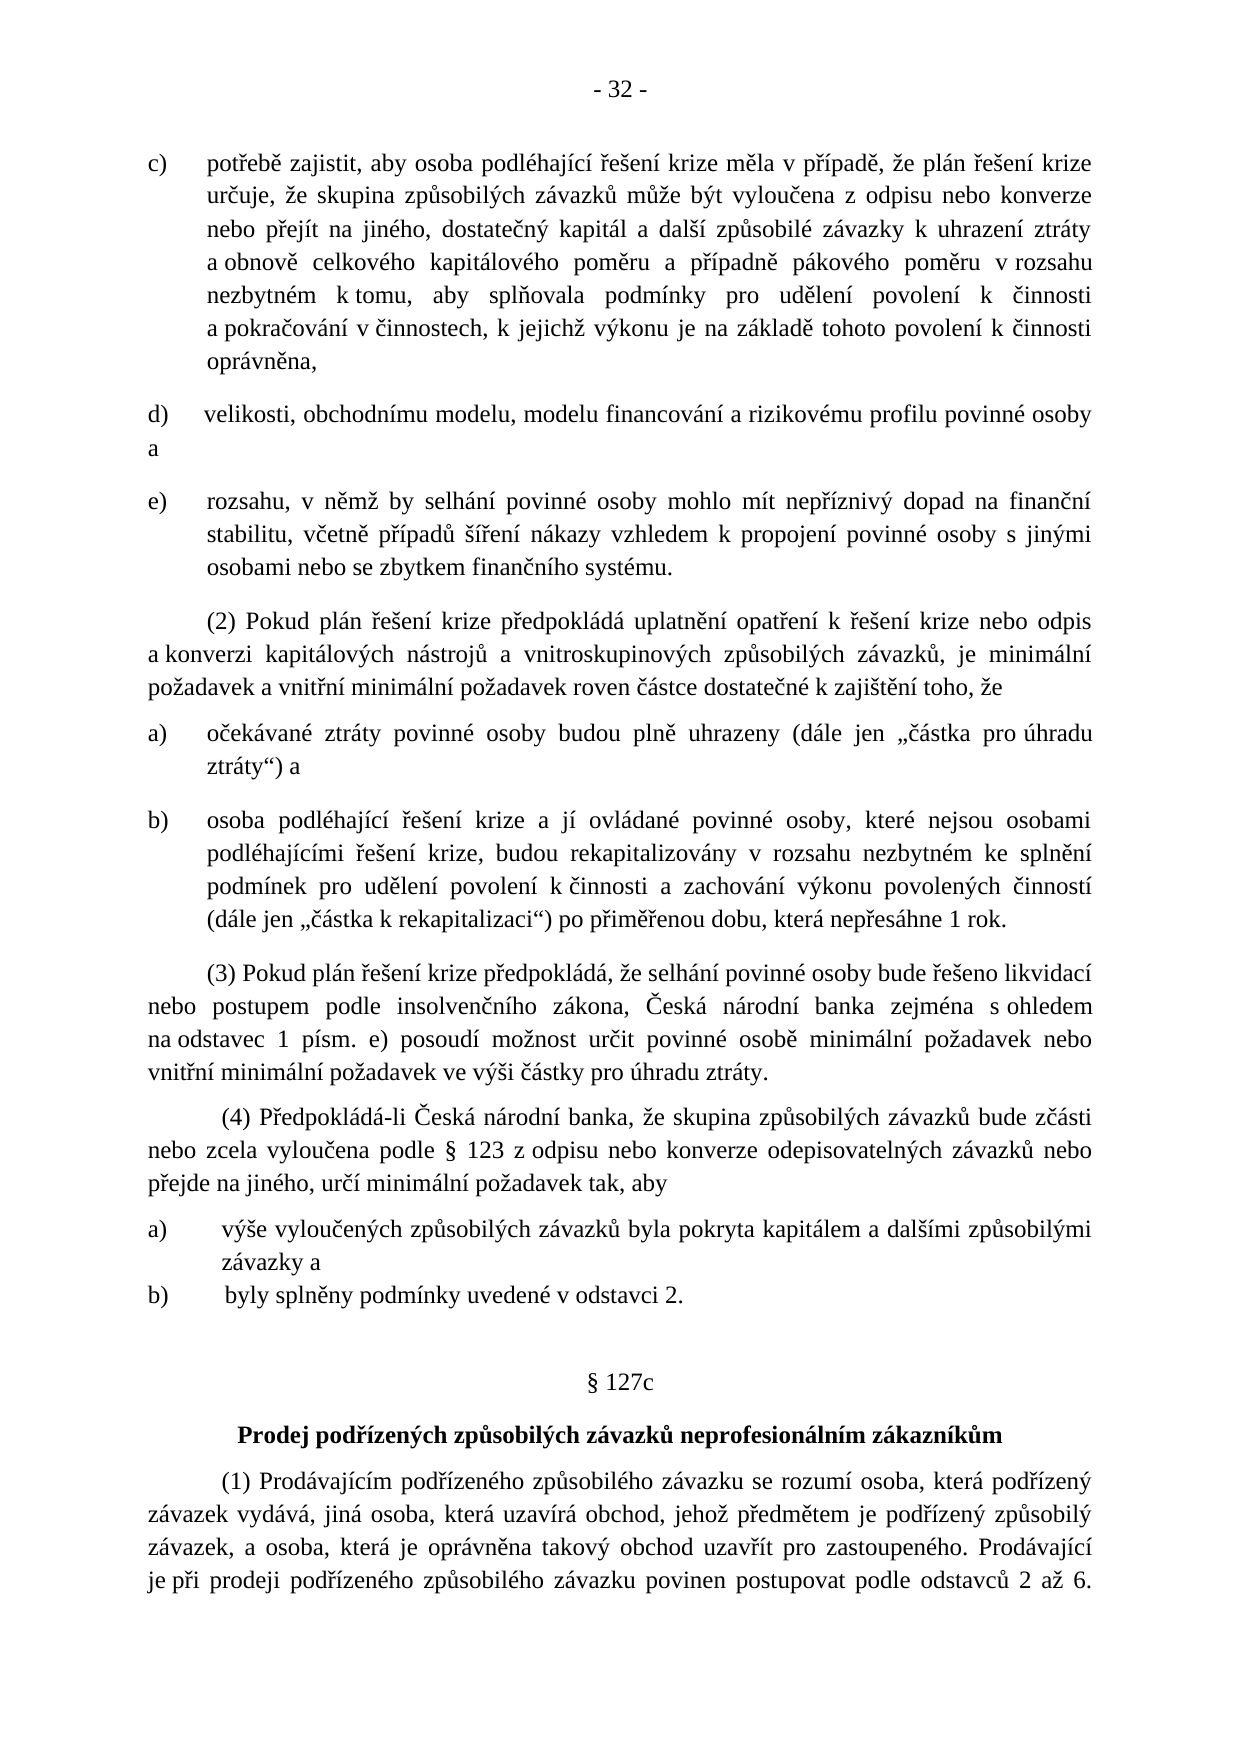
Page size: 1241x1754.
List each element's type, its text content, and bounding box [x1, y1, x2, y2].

list c) potřebě zajistit, aby osoba podléhající řešení krize měla v případě, že plán řešení krize určuje, že skupina způsobilých závazků může být vyloučena z odpisu nebo konverze nebo přejít na jiného, dostatečný kapitál a další způsobilé závazky k uhrazení ztráty a obnově celkového kapitálového poměru a případně pákového poměru v rozsahu nezbytném k tomu, aby splňovala podmínky pro udělení povolení k činnosti a pokračování v činnostech, k jejichž výkonu je na základě tohoto povolení k činnosti oprávněna, [148, 148, 1093, 374]
text Prodej podřízených způsobilých závazků neprofesionálním zákazníkům [148, 1421, 1093, 1449]
list b) osoba podléhající řešení krize a jí ovládané povinné osoby, které nejsou osobami podléhajícími řešení krize, budou rekapitalizovány v rozsahu nezbytném ke splnění podmínek pro udělení povolení k činnosti a zachování výkonu povolených činností (dále jen „částka k rekapitalizaci“) po přiměřenou dobu, která nepřesáhne 1 rok. [148, 805, 1093, 933]
list e) rozsahu, v němž by selhání povinné osoby mohlo mít nepříznivý dopad na finanční stabilitu, včetně případů šíření nákazy vzhledem k propojení povinné osoby s jinými osobami nebo se zbytkem finančního systému. [148, 486, 1093, 581]
list (4) Předpokládá-li Česká národní banka, že skupina způsobilých závazků bude zčásti nebo zcela vyloučena podle § 123 z odpisu nebo konverze odepisovatelných závazků nebo přejde na jiného, určí minimální požadavek tak, aby [148, 1102, 1093, 1197]
list b) byly splněny podmínky uvedené v odstavci 2. [148, 1280, 1093, 1309]
list (3) Pokud plán řešení krize předpokládá, že selhání povinné osoby bude řešeno likvidací nebo postupem podle insolvenčního zákona, Česká národní banka zejména s ohledem na odstavec 1 písm. e) posoudí možnost určit povinné osobě minimální požadavek nebo vnitřní minimální požadavek ve výši částky pro úhradu ztráty. [148, 958, 1093, 1086]
text § 127c [148, 1367, 1093, 1396]
list d) velikosti, obchodnímu modelu, modelu financování a rizikovému profilu povinné osoby a [148, 399, 1093, 461]
list a) výše vyloučených způsobilých závazků byla pokryta kapitálem a dalšími způsobilými závazky a [148, 1214, 1093, 1276]
list (2) Pokud plán řešení krize předpokládá uplatnění opatření k řešení krize nebo odpis a konverzi kapitálových nástrojů a vnitroskupinových způsobilých závazků, je minimální požadavek a vnitřní minimální požadavek roven částce dostatečné k zajištění toho, že [148, 606, 1093, 701]
list a) očekávané ztráty povinné osoby budou plně uhrazeny (dále jen „částka pro úhradu ztráty“) a [148, 718, 1093, 780]
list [148, 1466, 1093, 1594]
